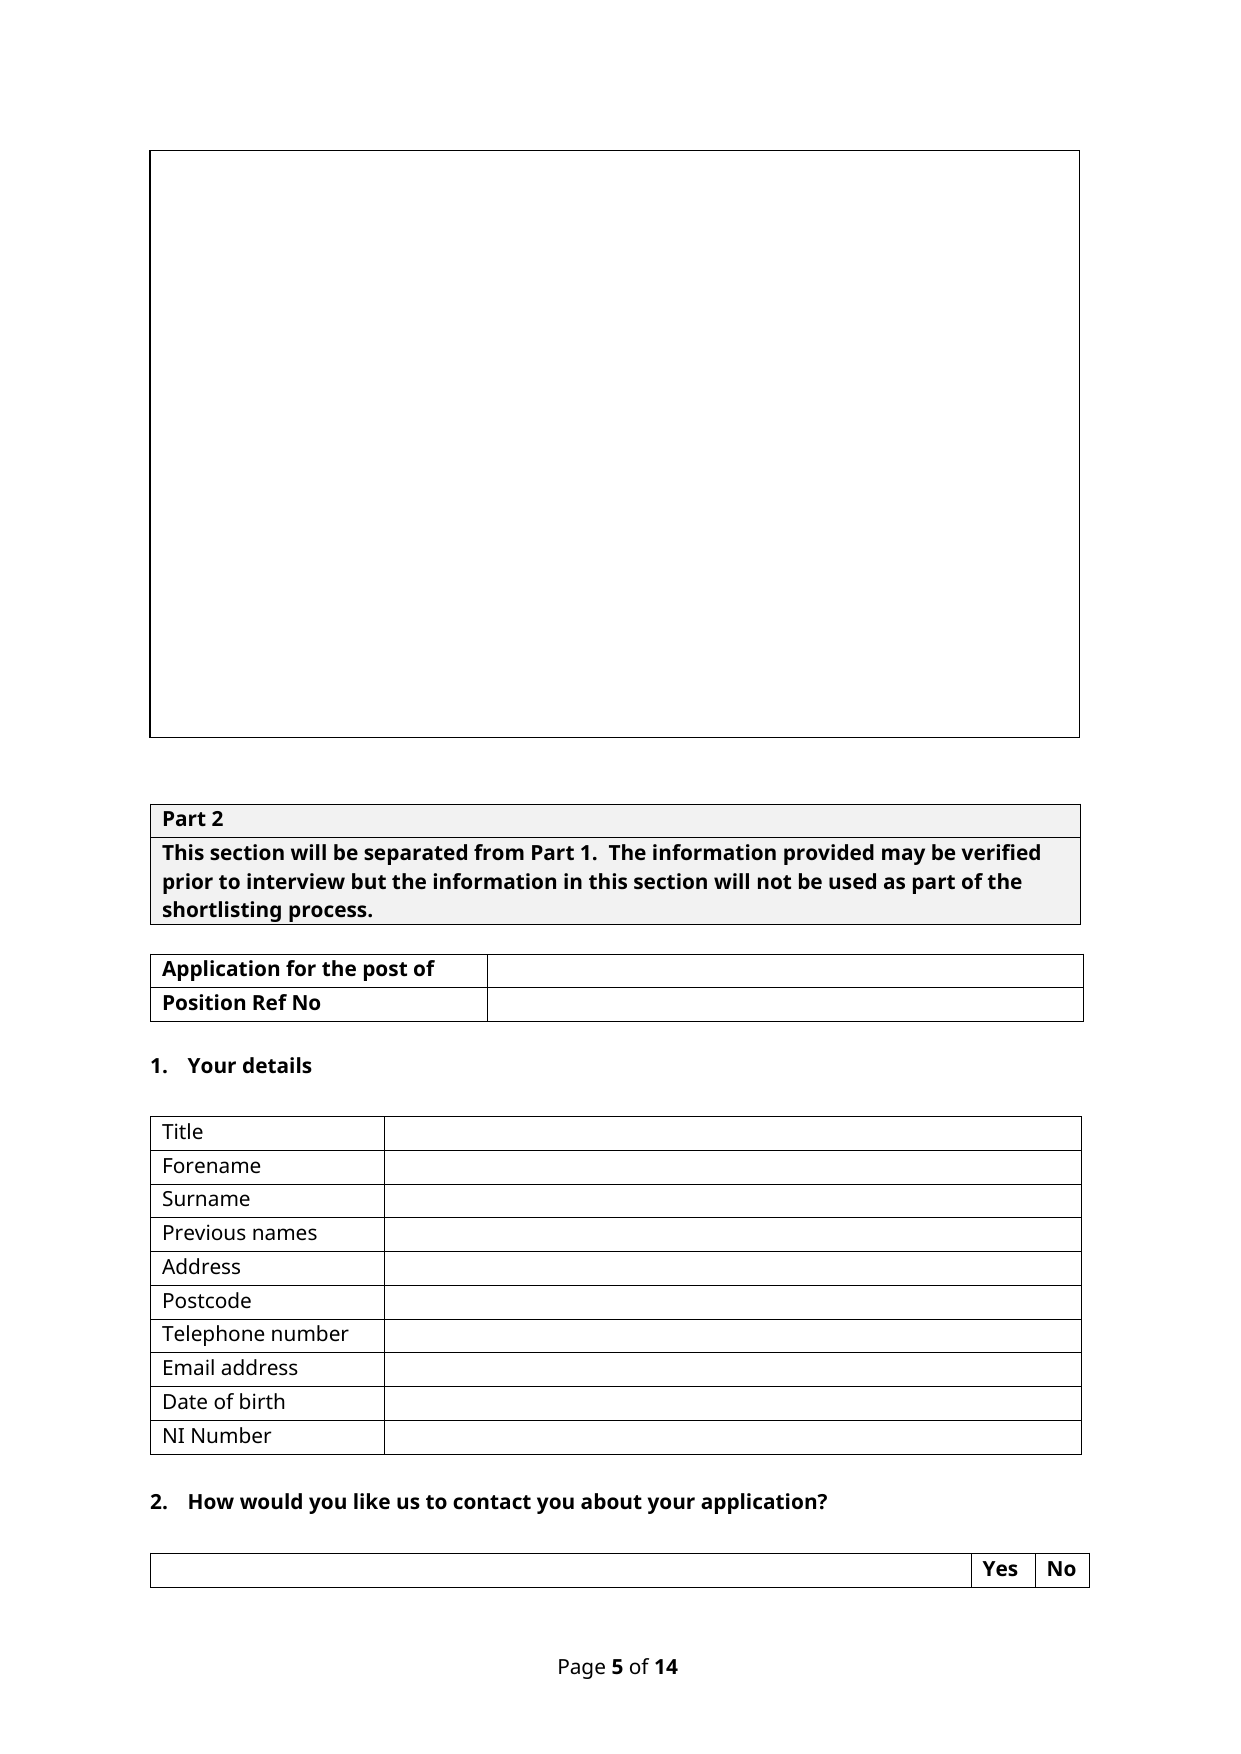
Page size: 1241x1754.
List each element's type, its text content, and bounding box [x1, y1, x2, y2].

table_header Application for the post of [151, 955, 487, 987]
table_header [488, 955, 1083, 987]
table_cell Telephone number [151, 1320, 384, 1352]
table_header Part 2 [151, 805, 1080, 837]
table_cell Surname [151, 1185, 384, 1217]
table_header [151, 151, 1079, 737]
table_cell [385, 1185, 1081, 1217]
table_cell Position Ref No [151, 988, 487, 1021]
table_cell Address [151, 1252, 384, 1285]
table_cell NI Number [151, 1421, 384, 1453]
table_cell [385, 1387, 1081, 1420]
table_cell [385, 1218, 1081, 1251]
table_header Title [151, 1117, 384, 1150]
table_cell [385, 1320, 1081, 1352]
table_cell Previous names [151, 1218, 384, 1251]
table_header No [1036, 1554, 1089, 1587]
table_header [385, 1117, 1081, 1150]
table_header Yes [972, 1554, 1035, 1587]
table_cell This section will be separated from Part 1. The information provided may be verified prior to interview but the information in this section will not be used as part of the shortlisting process. [151, 838, 1080, 924]
table_cell [385, 1286, 1081, 1318]
table_cell Email address [151, 1353, 384, 1386]
table_cell Date of birth [151, 1387, 384, 1420]
table_cell Postcode [151, 1286, 384, 1318]
table_cell [385, 1353, 1081, 1386]
list How would you like us to contact you about your application? [150, 1487, 1090, 1516]
table_cell [385, 1151, 1081, 1183]
table_cell [488, 988, 1083, 1021]
table_cell [385, 1421, 1081, 1453]
list Your details [150, 1051, 1090, 1079]
table_header [151, 1554, 971, 1587]
table_cell [385, 1252, 1081, 1285]
table_cell Forename [151, 1151, 384, 1183]
